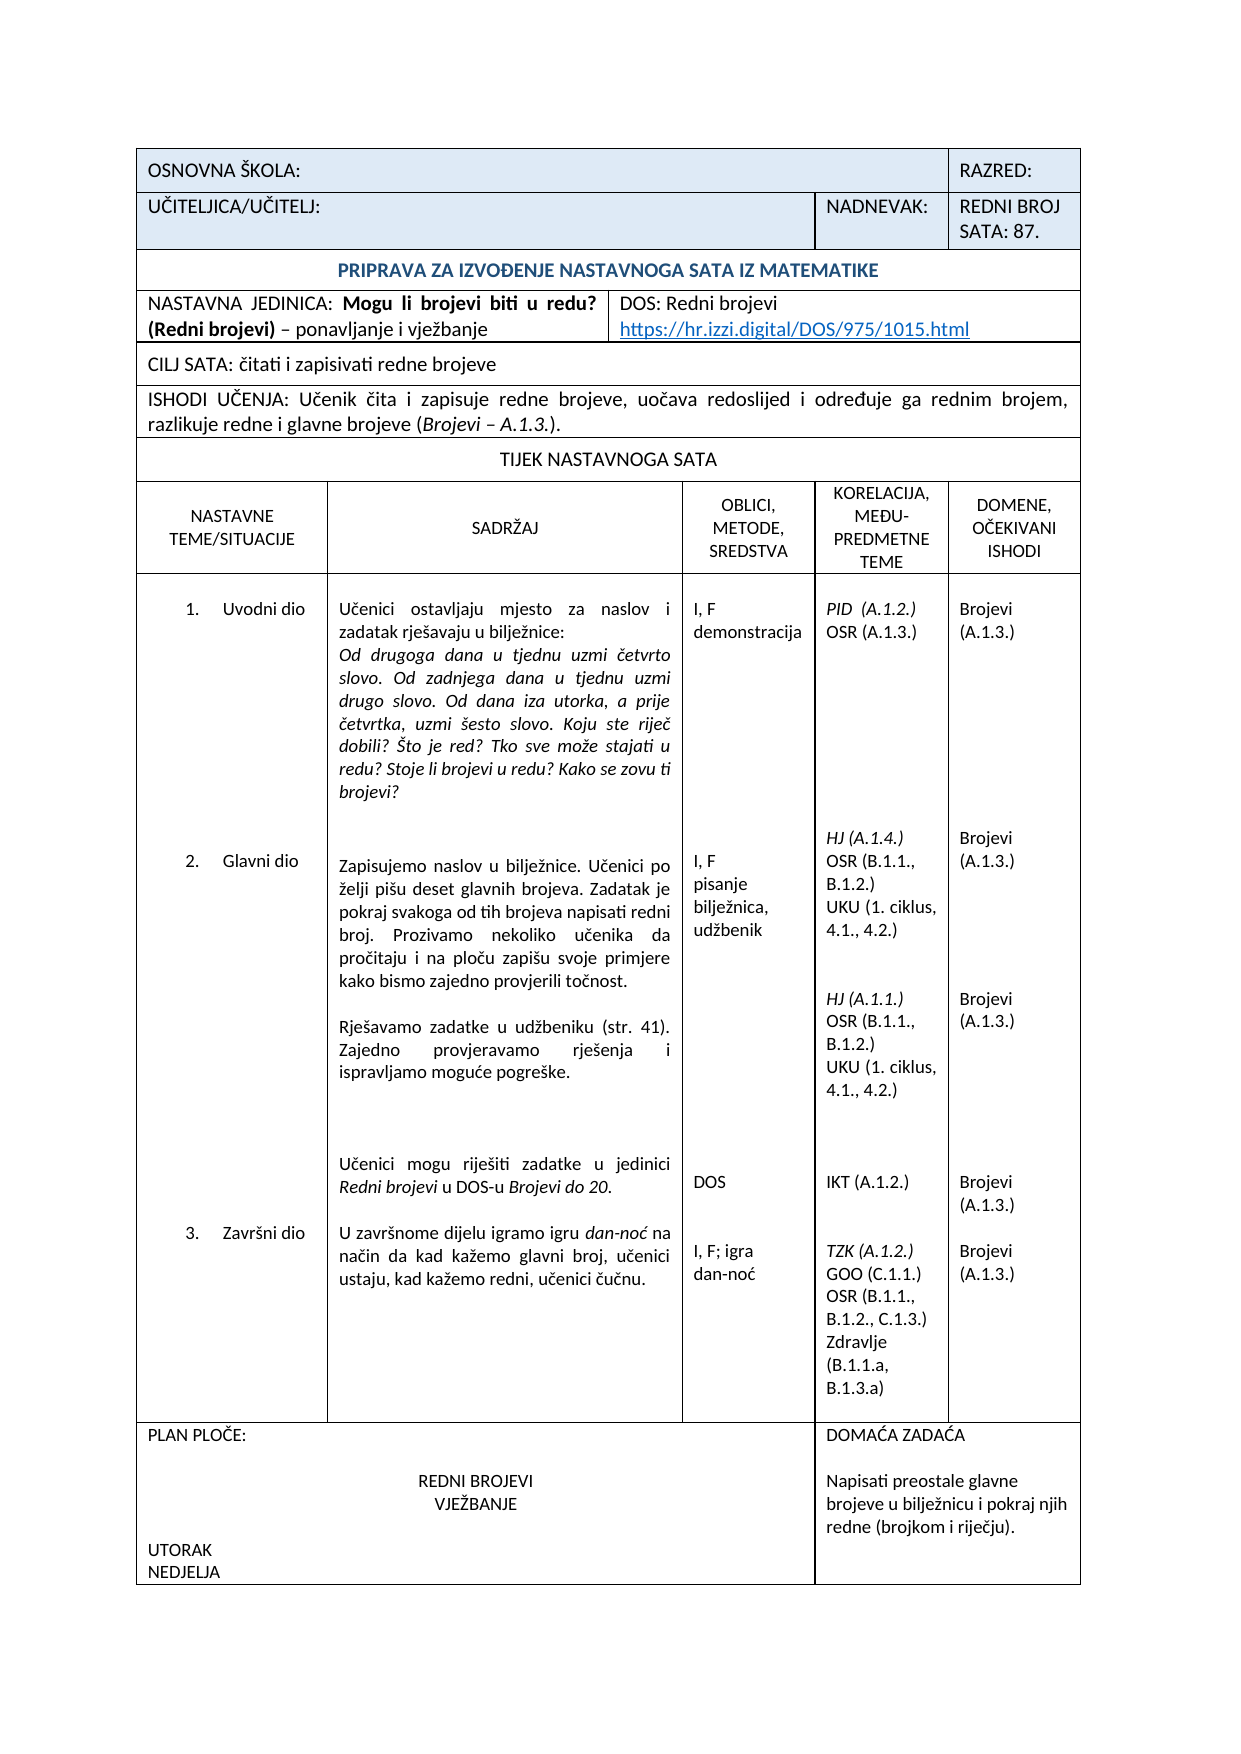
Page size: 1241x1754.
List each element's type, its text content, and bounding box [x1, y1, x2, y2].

table_cell KORELACIJA, MEĐU-PREDMETNE TEME [816, 482, 948, 573]
table_cell SADRŽAJ [328, 482, 682, 573]
table_cell DOMENE, OČEKIVANI ISHODI [949, 482, 1080, 573]
table_cell ISHODI UČENJA: Učenik čita i zapisuje redne brojeve, uočava redoslijed i određuje ga rednim brojem, razlikuje redne i glavne brojeve (Brojevi – A.1.3.). [137, 386, 1080, 437]
table_cell Uvodni dio Glavni dio Završni dio [137, 574, 327, 1422]
table_cell DOS: Redni brojevi https://hr.izzi.digital/DOS/975/1015.html [609, 291, 1080, 341]
table_cell REDNI BROJ SATA: 87. [949, 193, 1080, 249]
table_header RAZRED: [949, 149, 1080, 192]
table_cell NASTAVNA JEDINICA: Mogu li brojevi biti u redu? (Redni brojevi) – ponavljanje i vježbanje [137, 291, 608, 341]
table_cell NASTAVNE TEME/SITUACIJE [137, 482, 327, 573]
table_cell NADNEVAK: [816, 193, 948, 249]
table_cell TIJEK NASTAVNOGA SATA [137, 438, 1080, 481]
table_header OSNOVNA ŠKOLA: [137, 149, 948, 192]
table_cell UČITELJICA/UČITELJ: [137, 193, 814, 249]
table_cell OBLICI, METODE, SREDSTVA [683, 482, 814, 573]
table_cell I, F demonstracija I, F pisanje bilježnica, udžbenik DOS I, F; igra dan-noć [683, 574, 814, 1422]
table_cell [137, 1423, 814, 1584]
table_cell Učenici ostavljaju mjesto za naslov i zadatak rješavaju u bilježnice: Od drugoga dana u tjednu uzmi četvrto slovo. Od zadnjega dana u tjednu uzmi drugo slovo. Od dana iza utorka, a prije četvrtka, uzmi šesto slovo. Koju ste riječ dobili? Što je red? Tko sve može stajati u redu? Stoje li brojevi u redu? Kako se zovu ti brojevi? Zapisujemo naslov u bilježnice. Učenici po želji pišu deset glavnih brojeva. Zadatak je pokraj svakoga od tih brojeva napisati redni broj. Prozivamo nekoliko učenika da pročitaju i na ploču zapišu svoje primjere kako bismo zajedno provjerili točnost. Rješavamo zadatke u udžbeniku (str. 41). Zajedno provjeravamo rješenja i ispravljamo moguće pogreške. Učenici mogu riješiti zadatke u jedinici Redni brojevi u DOS-u Brojevi do 20. U završnome dijelu igramo igru dan-noć na način da kad kažemo glavni broj, učenici ustaju, kad kažemo redni, učenici čučnu. [328, 574, 682, 1422]
table_cell CILJ SATA: čitati i zapisivati redne brojeve [137, 343, 1080, 385]
table_cell PRIPRAVA ZA IZVOĐENJE NASTAVNOGA SATA IZ MATEMATIKE [137, 250, 1080, 289]
table_cell Brojevi (A.1.3.) Brojevi (A.1.3.) Brojevi (A.1.3.) Brojevi (A.1.3.) Brojevi (A.1.3.) [949, 574, 1080, 1422]
table_cell PID (A.1.2.) OSR (A.1.3.) HJ (A.1.4.) OSR (B.1.1., B.1.2.) UKU (1. ciklus, 4.1., 4.2.) HJ (A.1.1.) OSR (B.1.1., B.1.2.) UKU (1. ciklus, 4.1., 4.2.) IKT (A.1.2.) TZK (A.1.2.) GOO (C.1.1.) OSR (B.1.1., B.1.2., C.1.3.) Zdravlje (B.1.1.a, B.1.3.a) [816, 574, 948, 1422]
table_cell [816, 1423, 1080, 1584]
